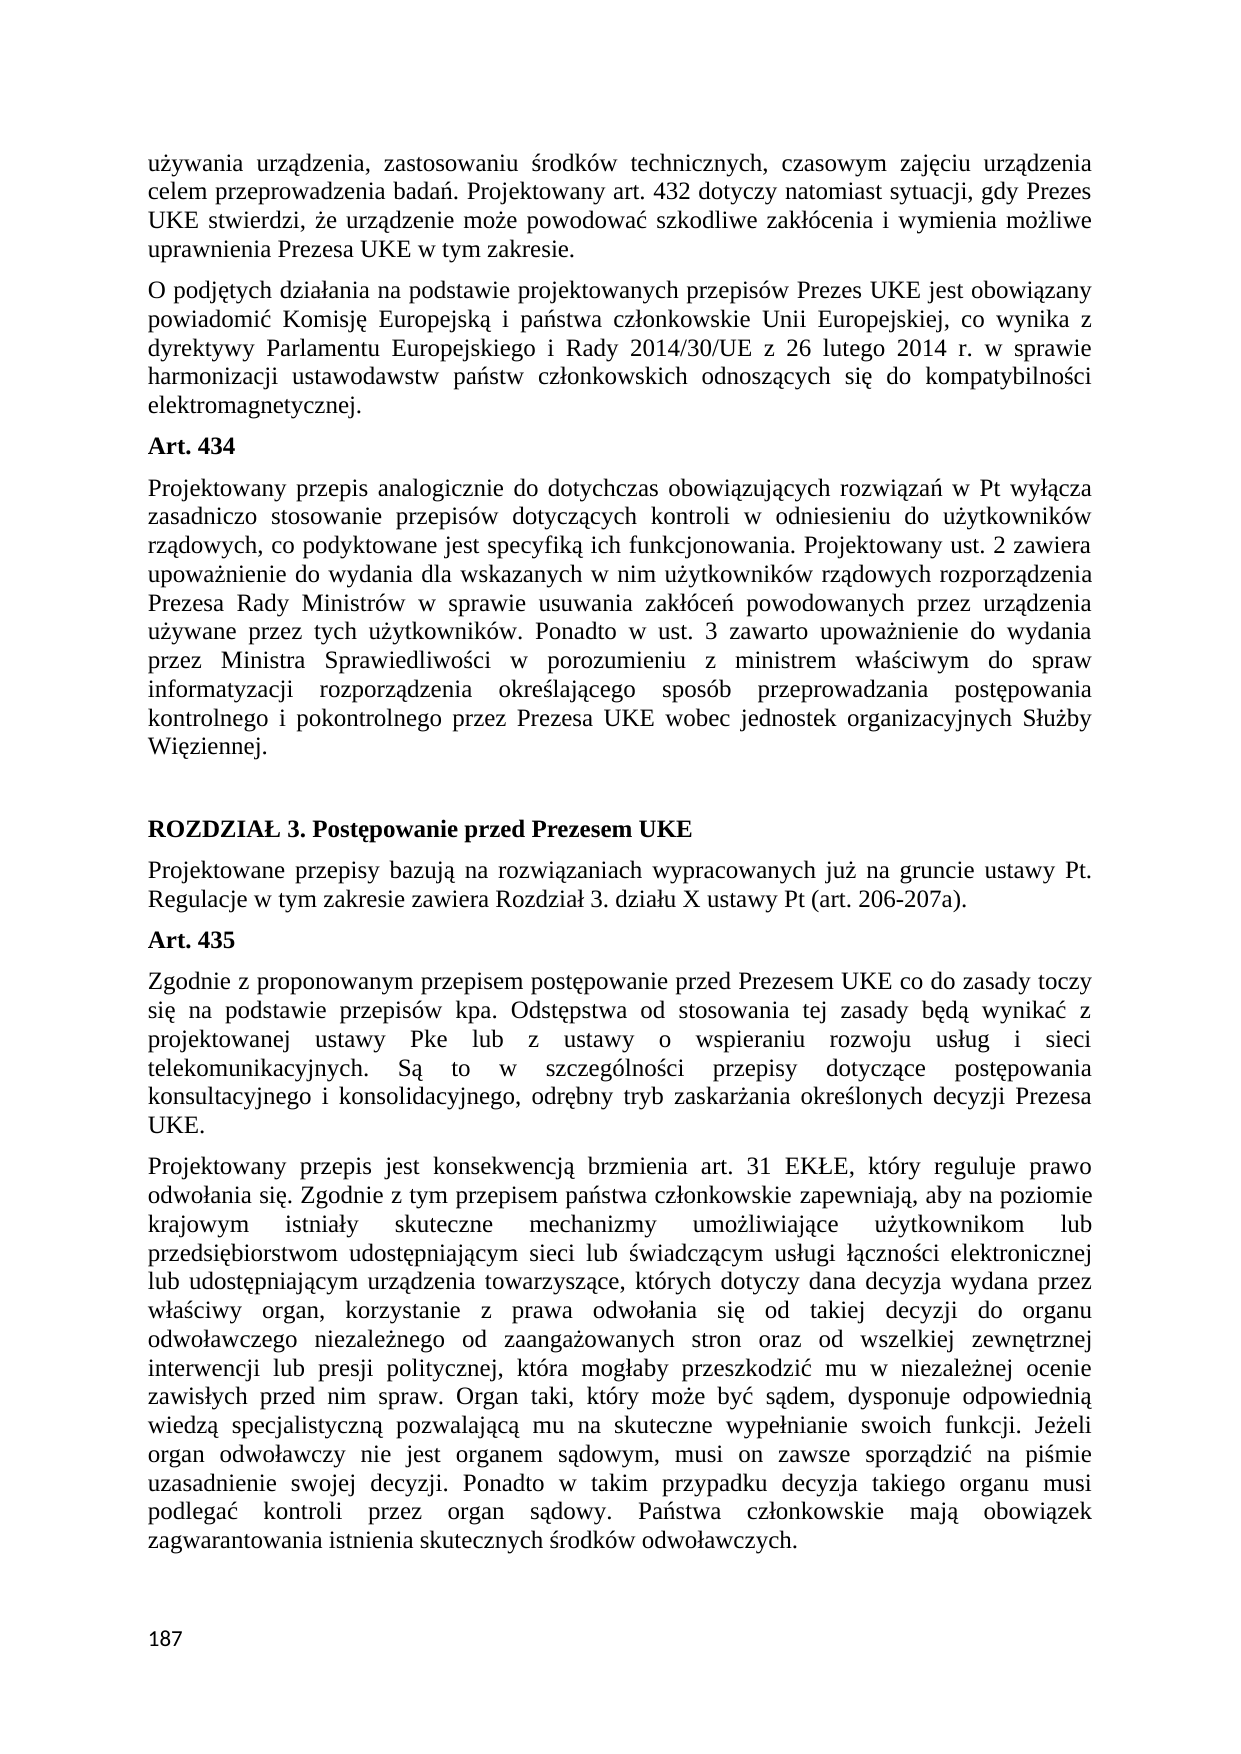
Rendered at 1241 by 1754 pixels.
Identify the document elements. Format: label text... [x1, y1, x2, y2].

text Art. 434 [148, 431, 1093, 460]
text Projektowany przepis analogicznie do dotychczas obowiązujących rozwiązań w Pt wyłącza zasadniczo stosowanie przepisów dotyczących kontroli w odniesieniu do użytkowników rządowych, co podyktowane jest specyfiką ich funkcjonowania. Projektowany ust. 2 zawiera upoważnienie do wydania dla wskazanych w nim użytkowników rządowych rozporządzenia Prezesa Rady Ministrów w sprawie usuwania zakłóceń powodowanych przez urządzenia używane przez tych użytkowników. Ponadto w ust. 3 zawarto upoważnienie do wydania przez Ministra Sprawiedliwości w porozumieniu z ministrem właściwym do spraw informatyzacji rozporządzenia określającego sposób przeprowadzania postępowania kontrolnego i pokontrolnego przez Prezesa UKE wobec jednostek organizacyjnych Służby Więziennej. [148, 473, 1093, 760]
list Art. 435 [148, 925, 1093, 954]
text O podjętych działania na podstawie projektowanych przepisów Prezes UKE jest obowiązany powiadomić Komisję Europejską i państwa członkowskie Unii Europejskiej, co wynika z dyrektywy Parlamentu Europejskiego i Rady 2014/30/UE z 26 lutego 2014 r. w sprawie harmonizacji ustawodawstw państw członkowskich odnoszących się do kompatybilności elektromagnetycznej. [148, 275, 1093, 419]
list Zgodnie z proponowanym przepisem postępowanie przed Prezesem UKE co do zasady toczy się na podstawie przepisów kpa. Odstępstwa od stosowania tej zasady będą wynikać z projektowanej ustawy Pke lub z ustawy o wspieraniu rozwoju usług i sieci telekomunikacyjnych. Są to w szczególności przepisy dotyczące postępowania konsultacyjnego i konsolidacyjnego, odrębny tryb zaskarżania określonych decyzji Prezesa UKE. [148, 966, 1093, 1139]
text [148, 148, 1093, 263]
text ROZDZIAŁ 3. Postępowanie przed Prezesem UKE [148, 814, 1093, 843]
list Projektowane przepisy bazują na rozwiązaniach wypracowanych już na gruncie ustawy Pt. Regulacje w tym zakresie zawiera Rozdział 3. działu X ustawy Pt (art. 206-207a). [148, 855, 1093, 913]
list Projektowany przepis jest konsekwencją brzmienia art. 31 EKŁE, który reguluje prawo odwołania się. Zgodnie z tym przepisem państwa członkowskie zapewniają, aby na poziomie krajowym istniały skuteczne mechanizmy umożliwiające użytkownikom lub przedsiębiorstwom udostępniającym sieci lub świadczącym usługi łączności elektronicznej lub udostępniającym urządzenia towarzyszące, których dotyczy dana decyzja wydana przez właściwy organ, korzystanie z prawa odwołania się od takiej decyzji do organu odwoławczego niezależnego od zaangażowanych stron oraz od wszelkiej zewnętrznej interwencji lub presji politycznej, która mogłaby przeszkodzić mu w niezależnej ocenie zawisłych przed nim spraw. Organ taki, który może być sądem, dysponuje odpowiednią wiedzą specjalistyczną pozwalającą mu na skuteczne wypełnianie swoich funkcji. Jeżeli organ odwoławczy nie jest organem sądowym, musi on zawsze sporządzić na piśmie uzasadnienie swojej decyzji. Ponadto w takim przypadku decyzja takiego organu musi podlegać kontroli przez organ sądowy. Państwa członkowskie mają obowiązek zagwarantowania istnienia skutecznych środków odwoławczych. [148, 1151, 1093, 1554]
